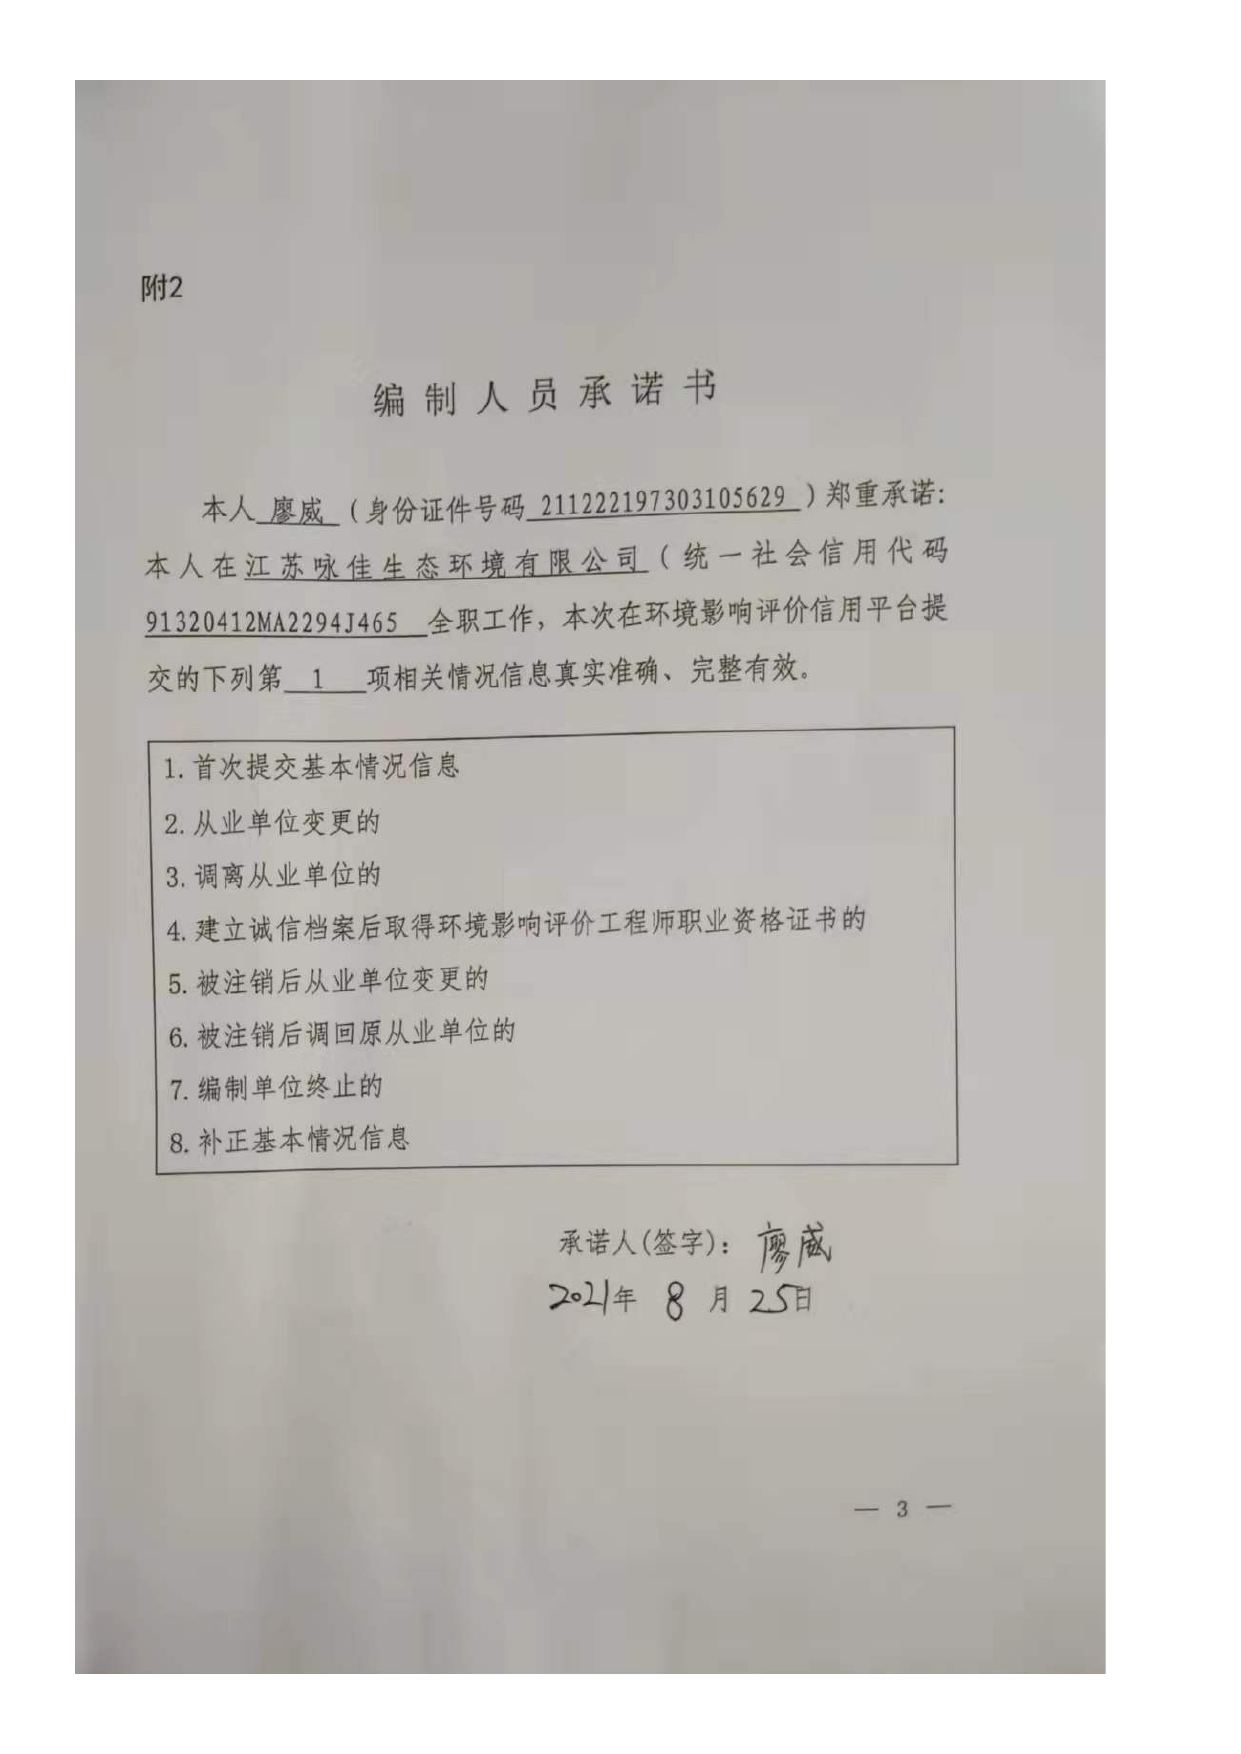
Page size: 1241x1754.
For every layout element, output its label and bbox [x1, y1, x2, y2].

picture [75, 80, 1106, 1674]
